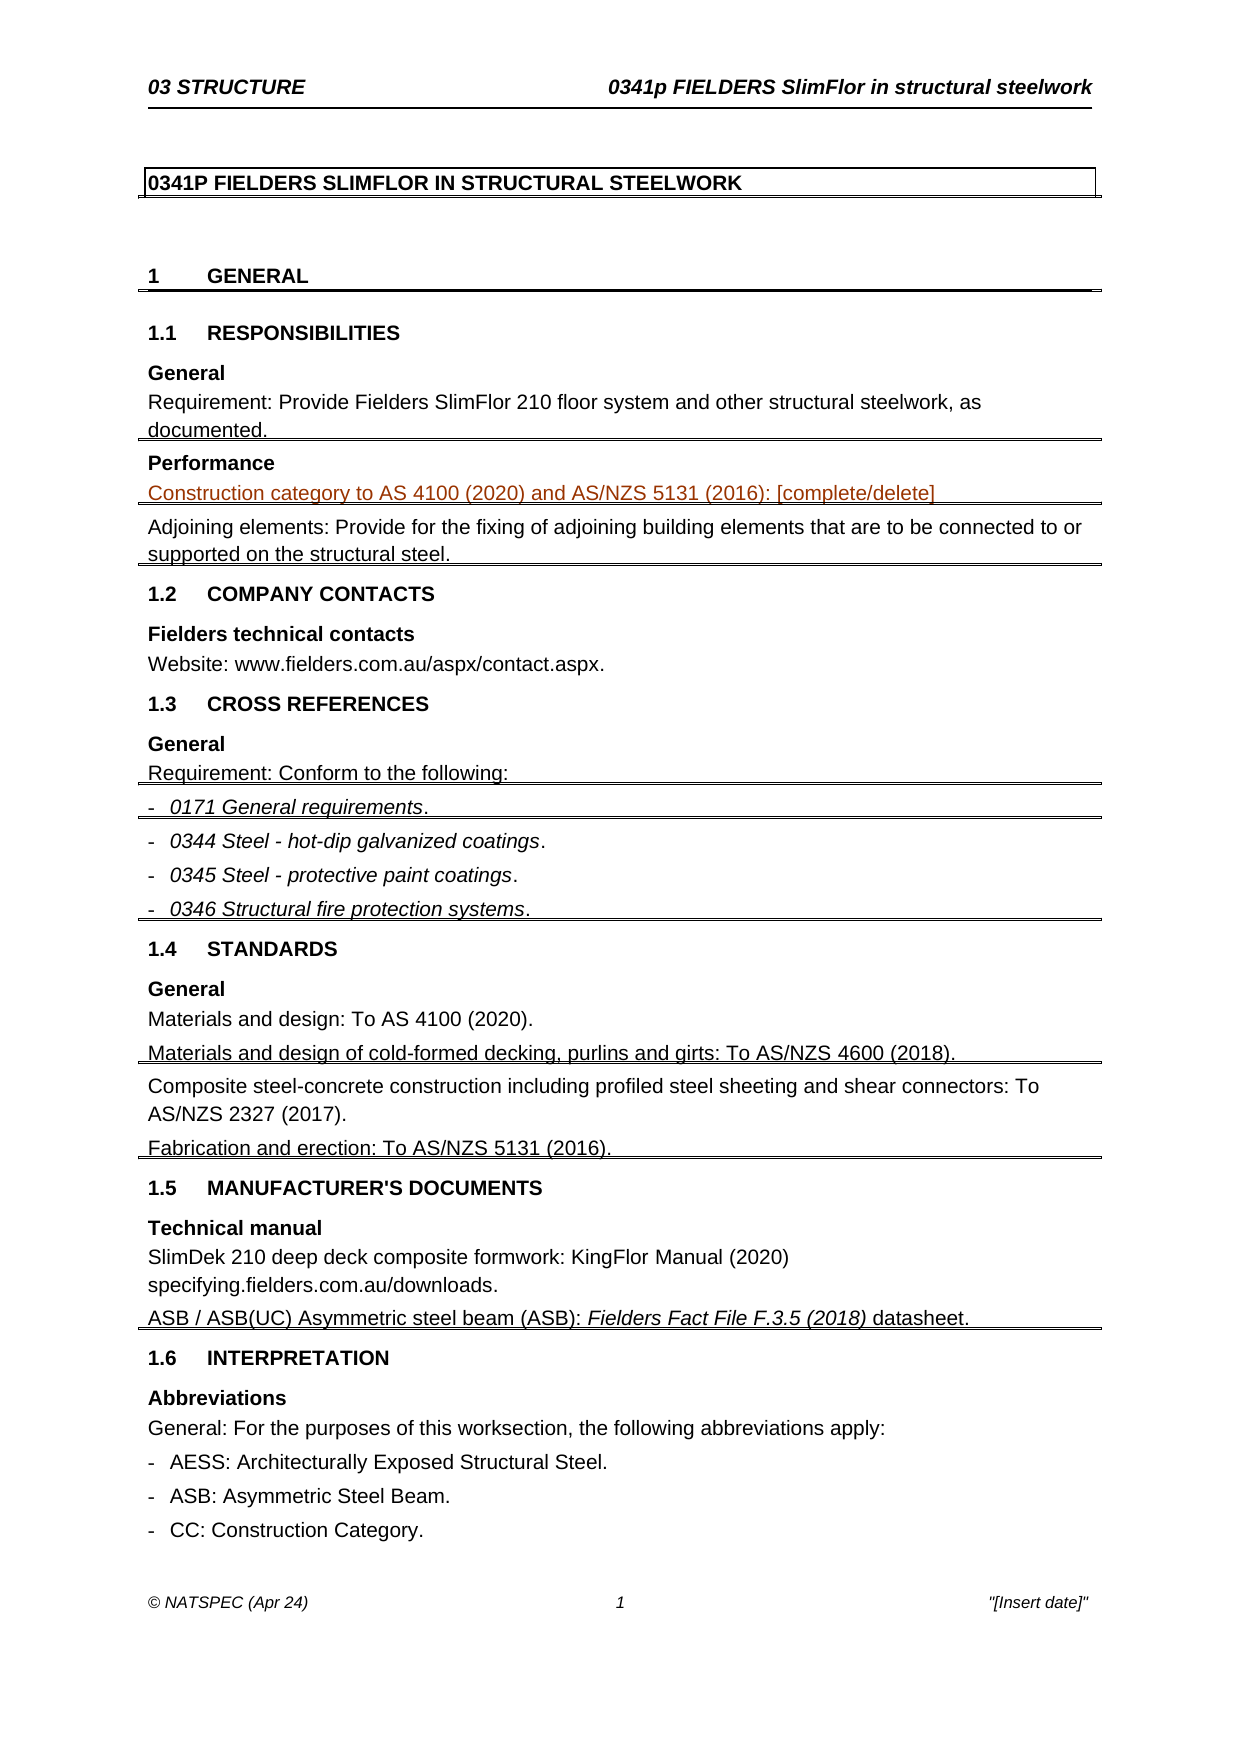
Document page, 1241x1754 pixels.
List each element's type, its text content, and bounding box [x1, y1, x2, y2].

text Fabrication and erection: To AS/NZS 5131 (2016). [148, 1135, 1092, 1156]
subtitle Abbreviations [148, 1386, 1092, 1410]
subtitle 0341p FIELDERS SlimFlor in structural steelwork [146, 169, 1095, 195]
text AESS: Architecturally Exposed Structural Steel. [148, 1449, 1092, 1474]
text Materials and design of cold-formed decking, purlins and girts: To AS/NZS 4600 (2018). [148, 1040, 1092, 1061]
text Construction category to AS 4100 (2020) and AS/NZS 5131 (2016): [148, 481, 1092, 502]
subtitle General [148, 360, 1092, 384]
subtitle Standards [148, 937, 1092, 961]
text 0344 Steel - hot-dip galvanized coatings. [148, 829, 1092, 853]
subtitle General [148, 977, 1092, 1001]
text CC: Construction Category. [148, 1517, 1092, 1542]
subtitle Responsibilities [148, 320, 1092, 344]
text General: For the purposes of this worksection, the following abbreviations apply: [148, 1416, 1092, 1440]
text Composite steel-concrete construction including profiled steel sheeting and shear connectors: To AS/NZS 2327 (2017). [148, 1074, 1092, 1126]
text ASB / ASB(UC) Asymmetric steel beam (ASB): Fielders Fact File F.3.5 (2018) datasheet. [148, 1306, 1092, 1327]
subtitle General [148, 732, 1092, 756]
subtitle General [148, 264, 1092, 289]
text Requirement: Conform to the following: [148, 761, 1092, 782]
subtitle Technical manual [148, 1215, 1092, 1239]
text Requirement: Provide Fielders SlimFlor 210 floor system and other structural steelwork, as documented. [148, 390, 1092, 438]
subtitle Company contacts [148, 582, 1092, 606]
subtitle Performance [148, 451, 1092, 475]
text 0171 General requirements. [148, 795, 1092, 816]
text SlimDek 210 deep deck composite formwork: KingFlor Manual (2020) specifying.fielders.com.au/downloads. [148, 1245, 1092, 1296]
text Website: www.fielders.com.au/aspx/contact.aspx. [148, 652, 1092, 676]
subtitle Interpretation [148, 1346, 1092, 1370]
subtitle Cross references [148, 692, 1092, 716]
text 0346 Structural fire protection systems. [148, 897, 1092, 918]
text Adjoining elements: Provide for the fixing of adjoining building elements that are to be connected to or supported on the structural steel. [148, 514, 1092, 563]
text Materials and design: To AS 4100 (2020). [148, 1007, 1092, 1031]
text ASB: Asymmetric Steel Beam. [148, 1483, 1092, 1508]
subtitle Fielders technical contacts [148, 622, 1092, 646]
subtitle Manufacturer's documents [148, 1175, 1092, 1199]
text 0345 Steel - protective paint coatings. [148, 863, 1092, 887]
